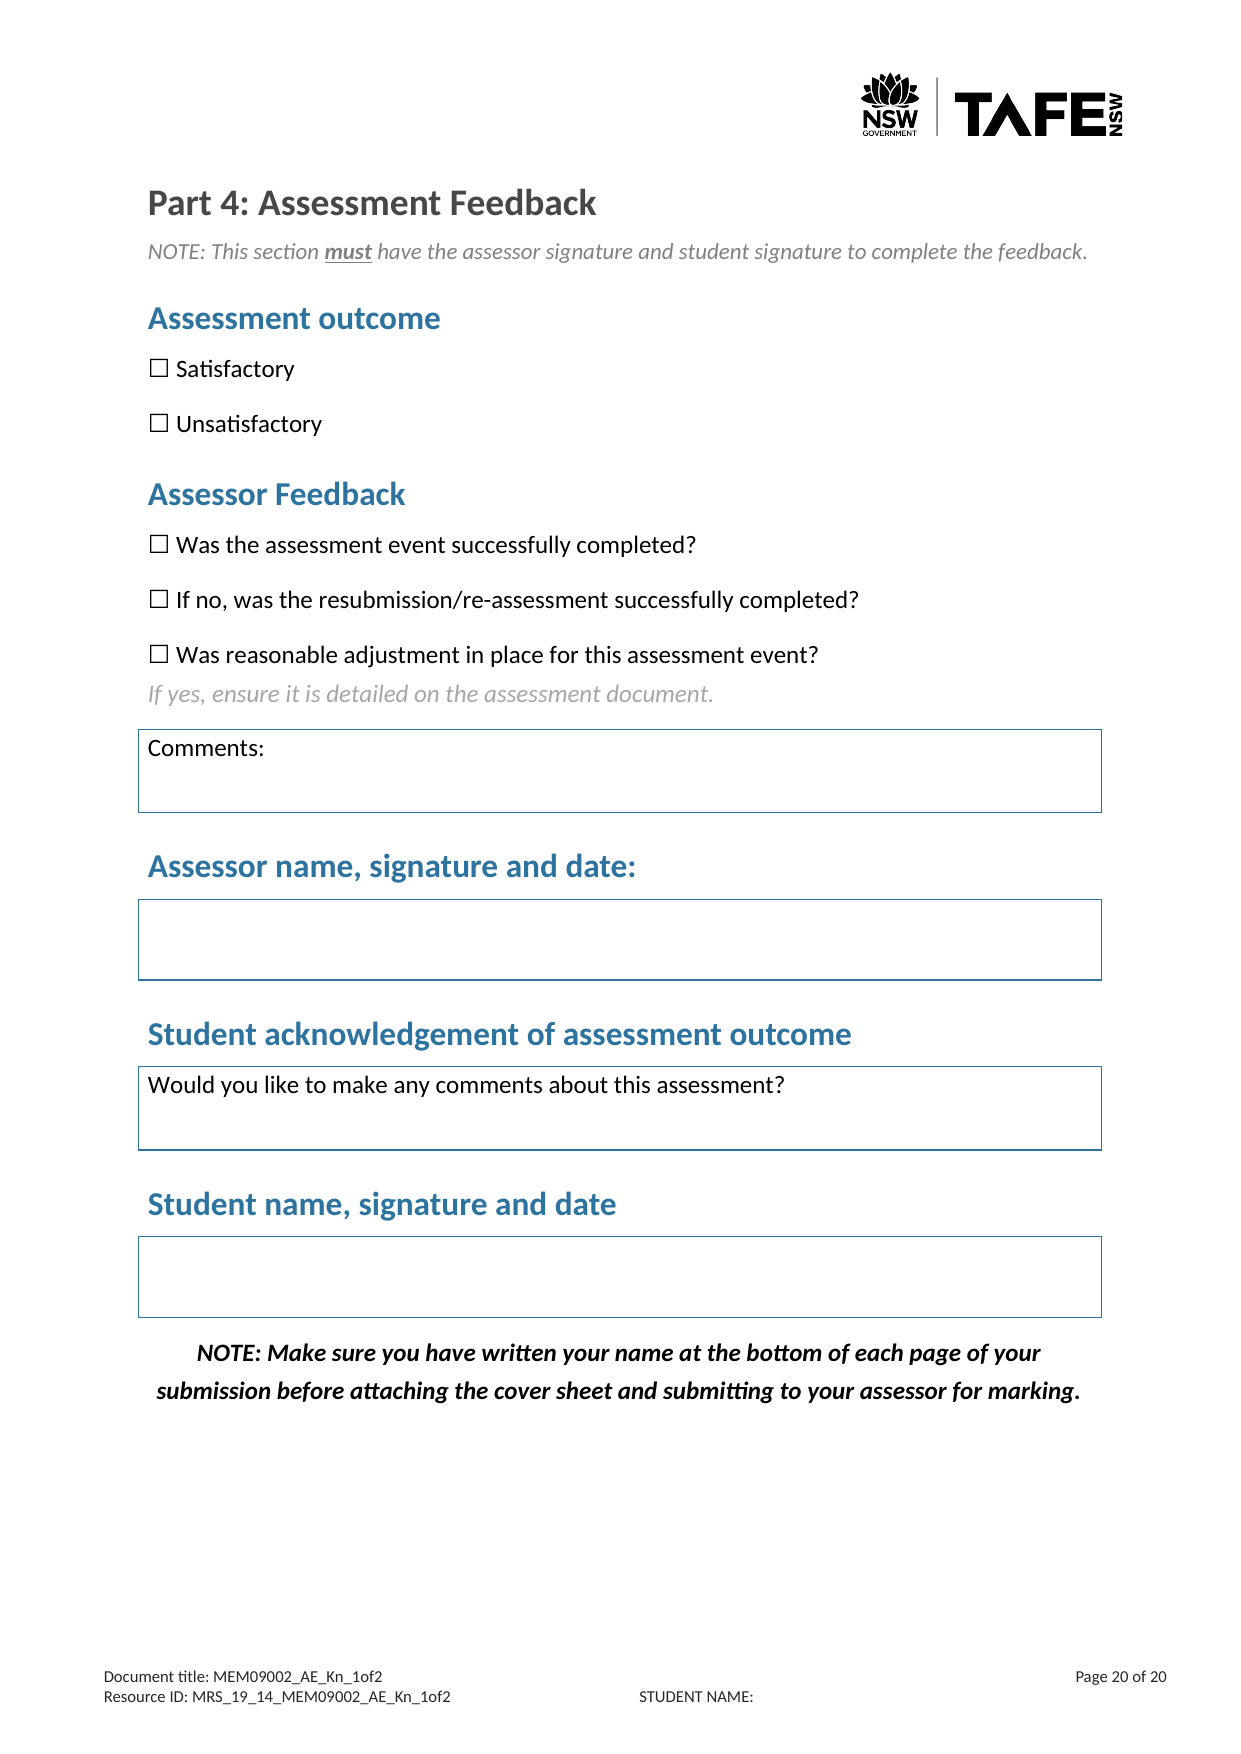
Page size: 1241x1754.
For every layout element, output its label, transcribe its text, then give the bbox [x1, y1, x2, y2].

subtitle Assessor Feedback [148, 473, 1092, 514]
text Comments: [139, 730, 1101, 762]
text Unsatisfactory [148, 406, 1092, 440]
subtitle Student acknowledgement of assessment outcome [148, 1012, 1092, 1053]
subtitle Assessor name, signature and date: [148, 846, 1092, 886]
text Was the assessment event successfully completed? [148, 526, 1092, 560]
text Would you like to make any comments about this assessment? [139, 1067, 1101, 1099]
text Was reasonable adjustment in place for this assessment event? If yes, ensure it is detailed on the assessment document. [148, 636, 1092, 708]
text NOTE: Make sure you have written your name at the bottom of each page of your submission before attaching the cover sheet and submitting to your assessor for marking. [148, 1337, 1092, 1406]
text NOTE: This section must have the assessor signature and student signature to complete the feedback. [148, 237, 1092, 265]
subtitle Student name, signature and date [148, 1183, 1092, 1223]
picture [861, 71, 1123, 137]
subtitle Assessment outcome [148, 297, 1092, 338]
text Satisfactory [148, 351, 1092, 385]
text If no, was the resubmission/re-assessment successfully completed? [148, 581, 1092, 615]
subtitle Part 4: Assessment Feedback [148, 179, 1092, 225]
